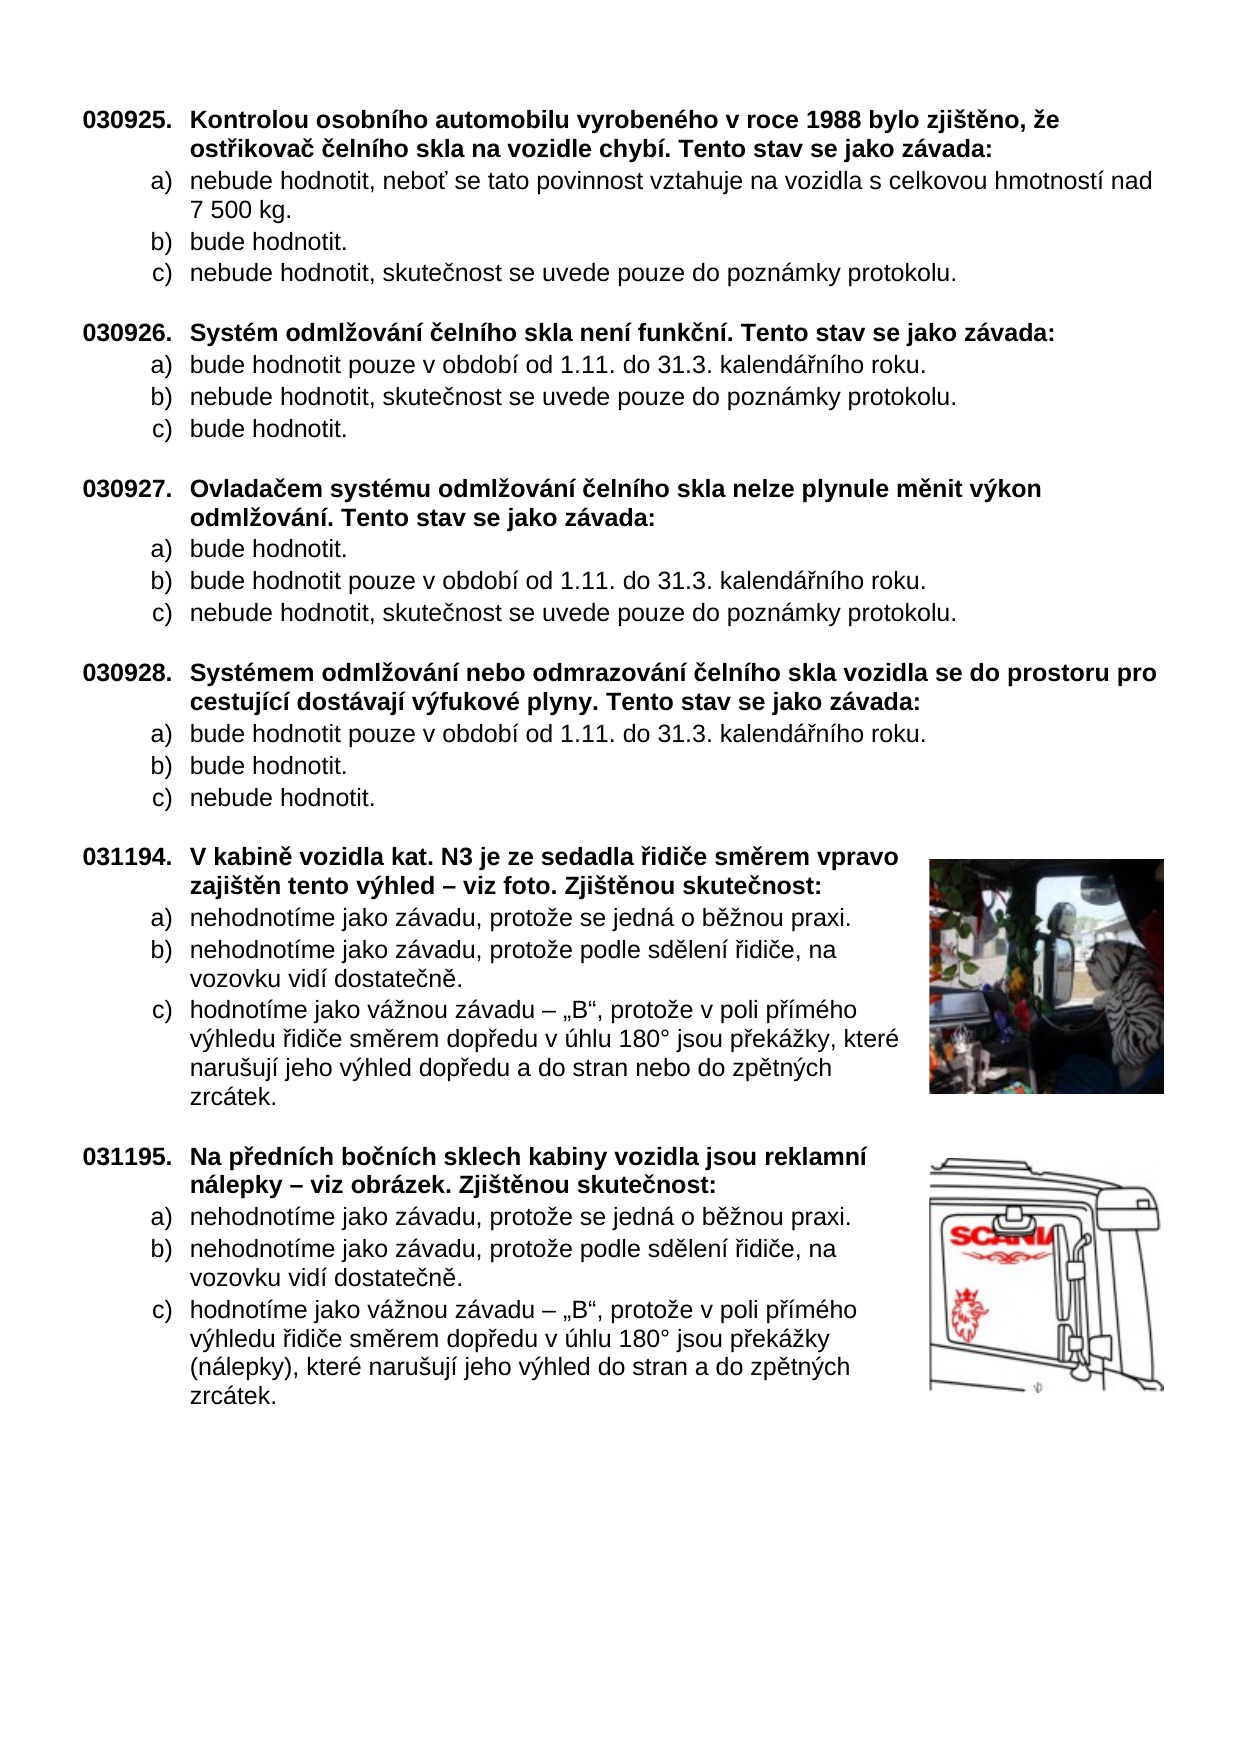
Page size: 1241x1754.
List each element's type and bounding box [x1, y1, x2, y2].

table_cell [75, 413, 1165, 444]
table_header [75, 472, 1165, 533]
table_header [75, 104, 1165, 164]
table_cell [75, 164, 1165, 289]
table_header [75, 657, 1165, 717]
picture [929, 859, 1164, 1094]
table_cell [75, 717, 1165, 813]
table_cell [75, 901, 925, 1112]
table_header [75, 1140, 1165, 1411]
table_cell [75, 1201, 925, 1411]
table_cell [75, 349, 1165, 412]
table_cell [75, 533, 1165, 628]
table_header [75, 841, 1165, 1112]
picture [929, 1158, 1164, 1393]
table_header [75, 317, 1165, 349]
